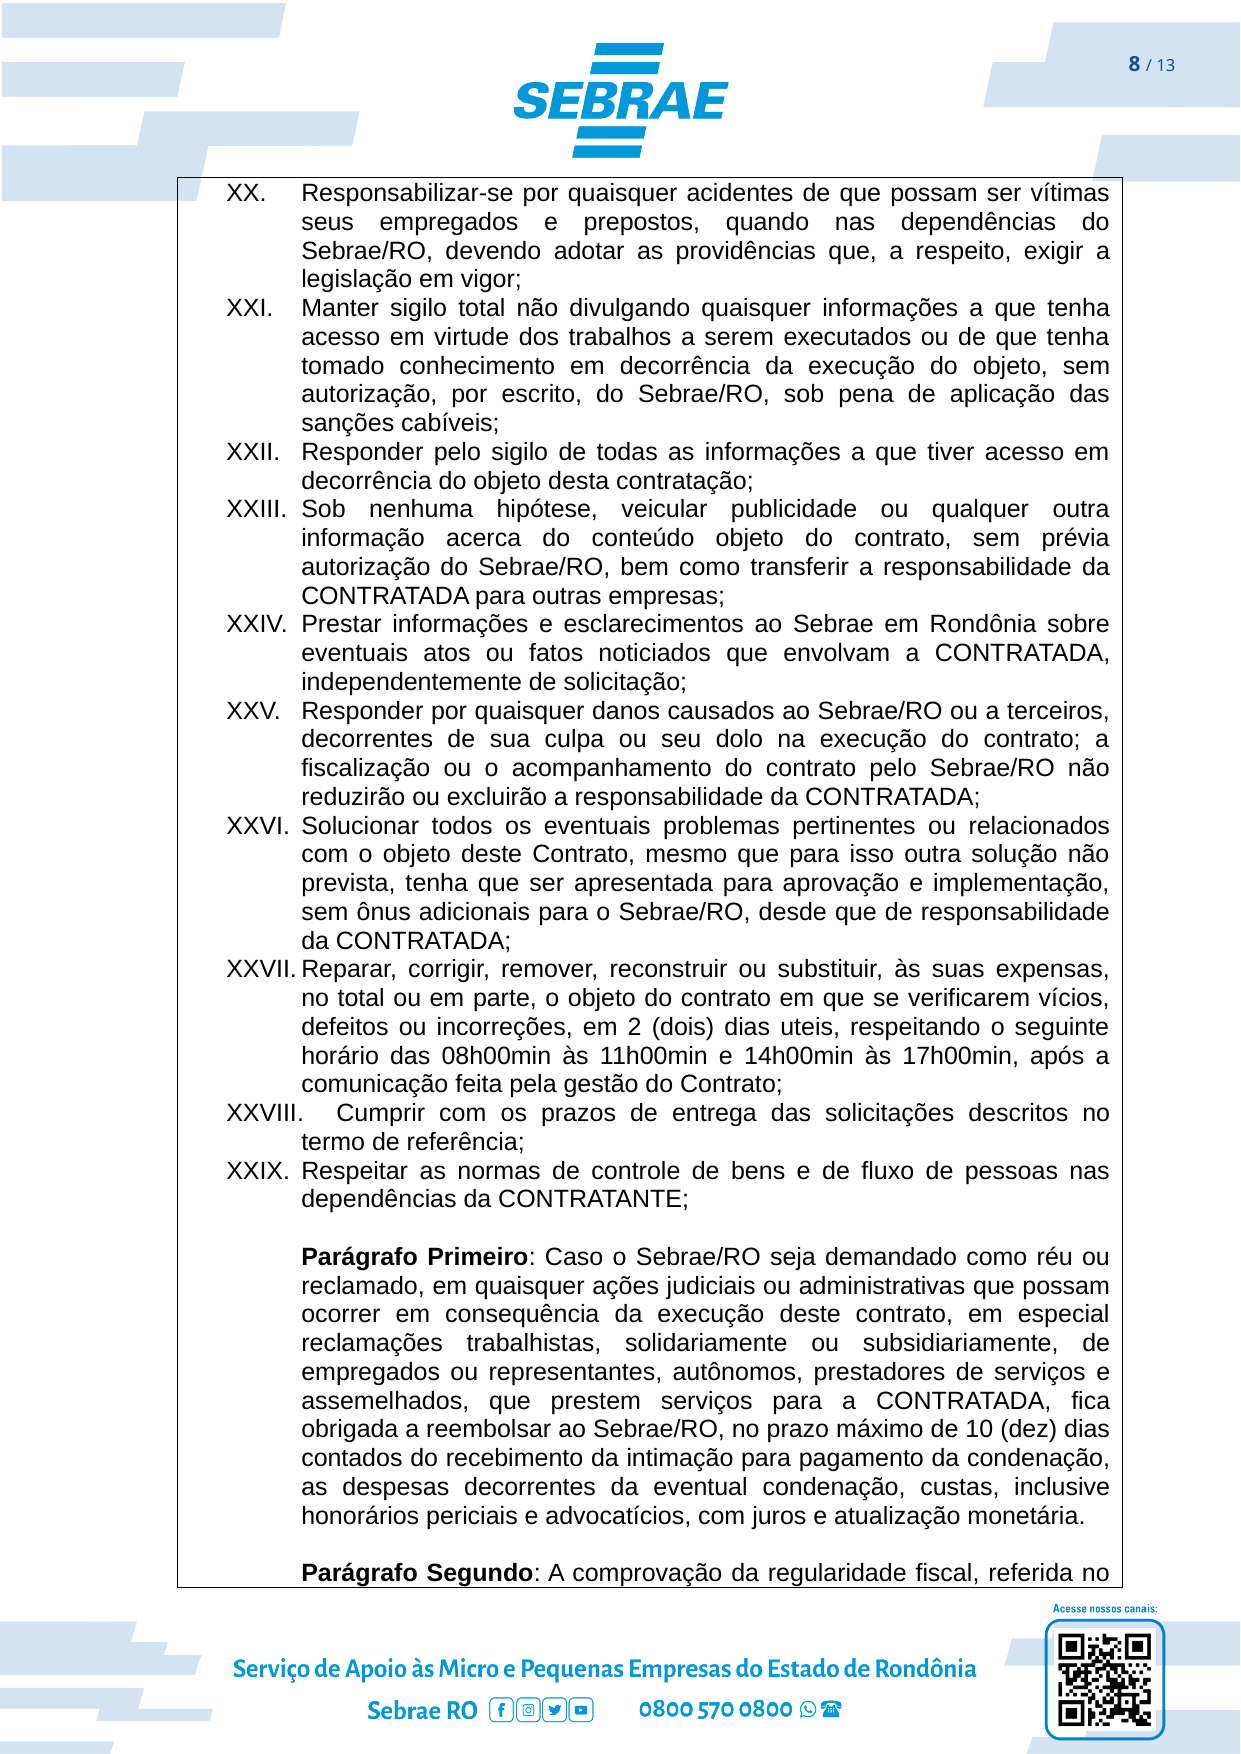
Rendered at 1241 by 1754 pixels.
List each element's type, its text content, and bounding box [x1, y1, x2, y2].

picture [0, 1603, 1241, 1754]
picture [1, 3, 1240, 201]
